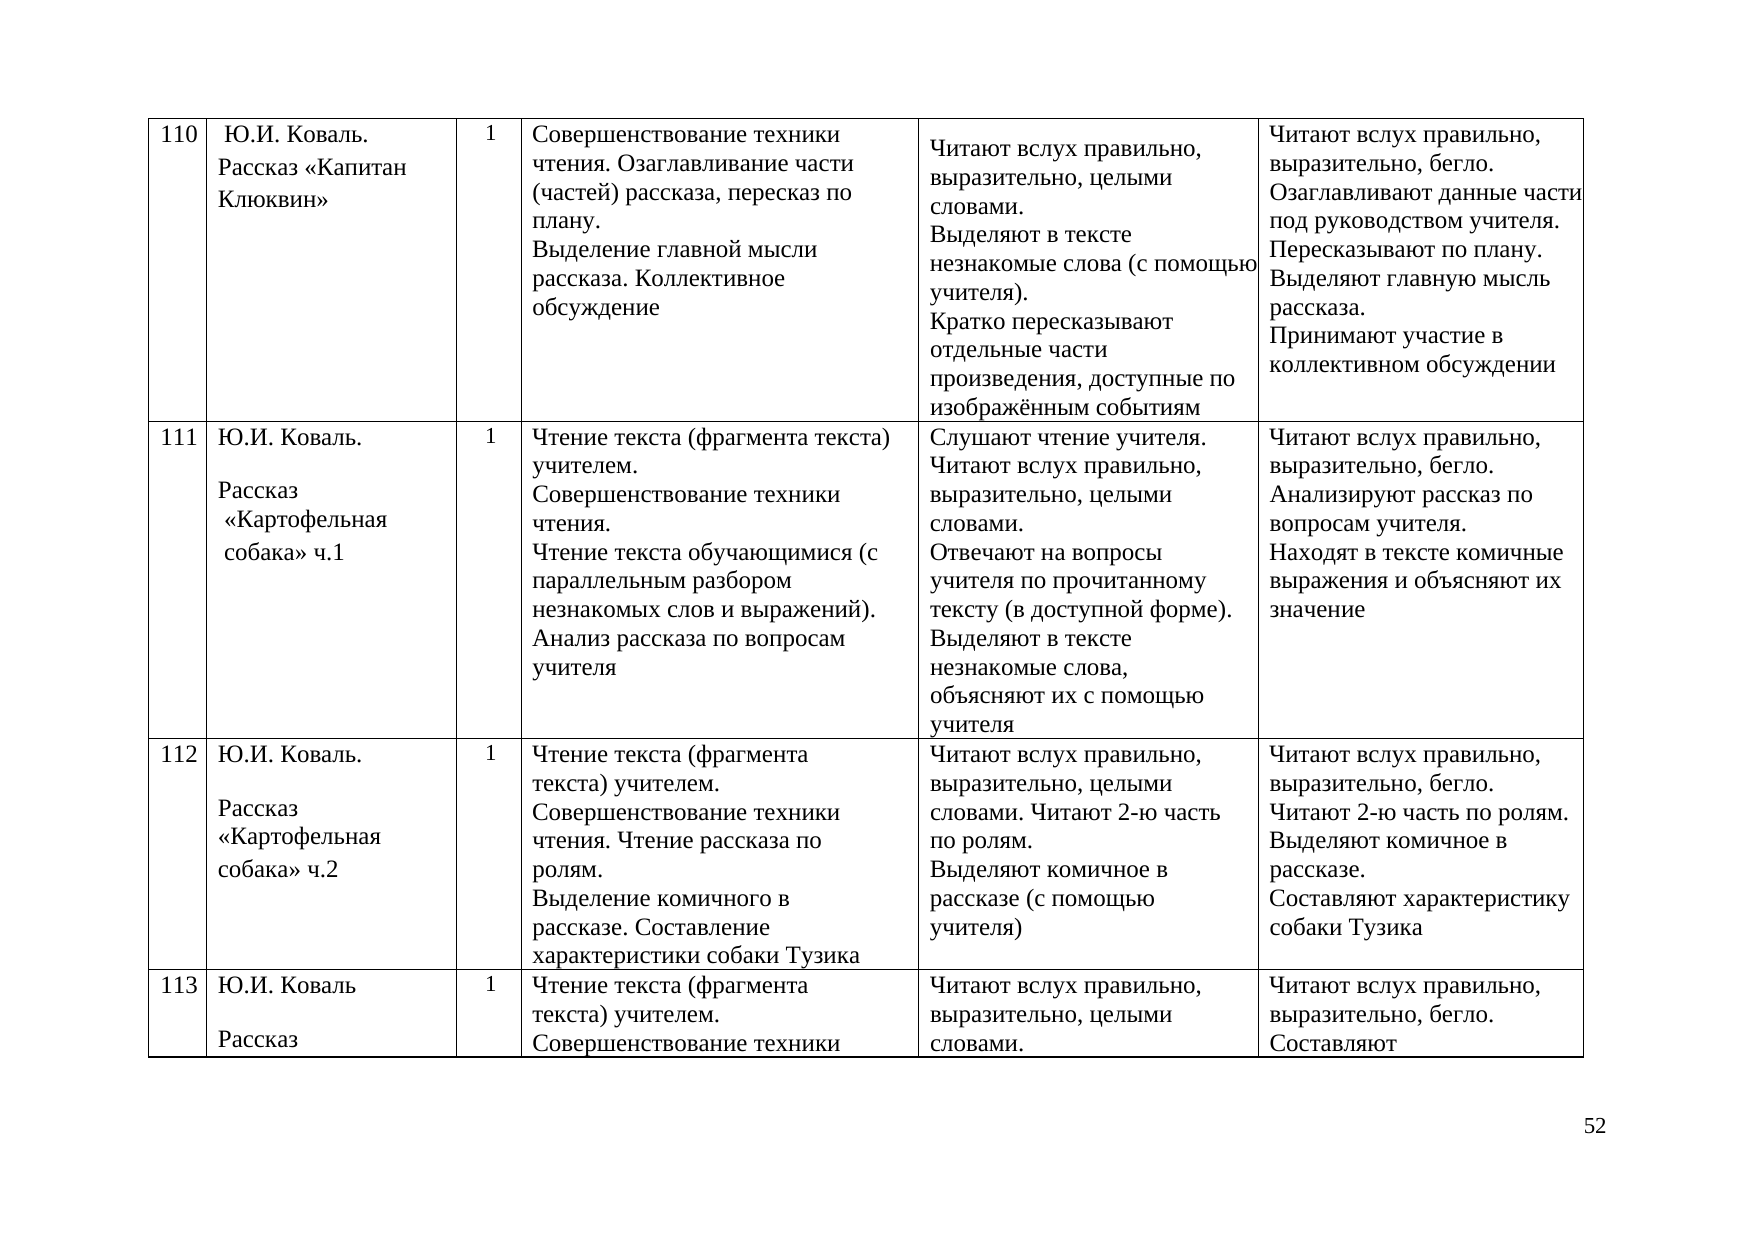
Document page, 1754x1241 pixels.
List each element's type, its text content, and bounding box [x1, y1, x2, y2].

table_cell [207, 970, 456, 1056]
table_cell 1 [457, 119, 521, 421]
table_cell Читают вслух правильно, выразительно, бегло. Читают 2-ю часть по ролям. Выделяют комичное в рассказе. Составляют характеристику собаки Тузика [1259, 739, 1583, 969]
table_cell 113 [149, 970, 206, 1056]
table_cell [919, 970, 1258, 1056]
table_cell 1 [457, 739, 521, 969]
table_cell Ю.И. Коваль. Рассказ «Капитан Клюквин» [207, 119, 456, 421]
table_cell Совершенствование техники чтения. Озаглавливание части (частей) рассказа, пересказ по плану. Выделение главной мысли рассказа. Коллективное обсуждение [522, 119, 918, 421]
table_cell Ю.И. Коваль. Рассказ «Картофельная собака» ч.1 [207, 422, 456, 738]
table_cell Чтение текста (фрагмента текста) учителем. Совершенствование техники чтения. Чтение текста обучающимися (с параллельным разбором незнакомых слов и выражений). Анализ рассказа по вопросам учителя [522, 422, 918, 738]
table_cell 1 [457, 970, 521, 1056]
table_cell Читают вслух правильно, выразительно, бегло. Анализируют рассказ по вопросам учителя. Находят в тексте комичные выражения и объясняют их значение [1259, 422, 1583, 738]
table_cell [1259, 970, 1583, 1056]
table_cell Читают вслух правильно, выразительно, бегло. Озаглавливают данные части под руководством учителя. Пересказывают по плану. Выделяют главную мысль рассказа. Принимают участие в коллективном обсуждении [1259, 119, 1583, 421]
table_cell Читают вслух правильно, выразительно, целыми словами. Читают 2-ю часть по ролям. Выделяют комичное в рассказе (с помощью учителя) [919, 739, 1258, 969]
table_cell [522, 970, 918, 1056]
table_cell Ю.И. Коваль. Рассказ «Картофельная собака» ч.2 [207, 739, 456, 969]
table_cell Чтение текста (фрагмента текста) учителем. Совершенствование техники чтения. Чтение рассказа по ролям. Выделение комичного в рассказе. Составление характеристики собаки Тузика [522, 739, 918, 969]
table_cell 110 [149, 119, 206, 421]
table_cell Читают вслух правильно, выразительно, целыми словами. Выделяют в тексте незнакомые слова (с помощью учителя). Кратко пересказывают отдельные части произведения, доступные по изображённым событиям [919, 119, 1258, 421]
table_cell 1 [457, 422, 521, 738]
table_cell 112 [149, 739, 206, 969]
table_cell 111 [149, 422, 206, 738]
table_cell Слушают чтение учителя. Читают вслух правильно, выразительно, целыми словами. Отвечают на вопросы учителя по прочитанному тексту (в доступной форме). Выделяют в тексте незнакомые слова, объясняют их с помощью учителя [919, 422, 1258, 738]
